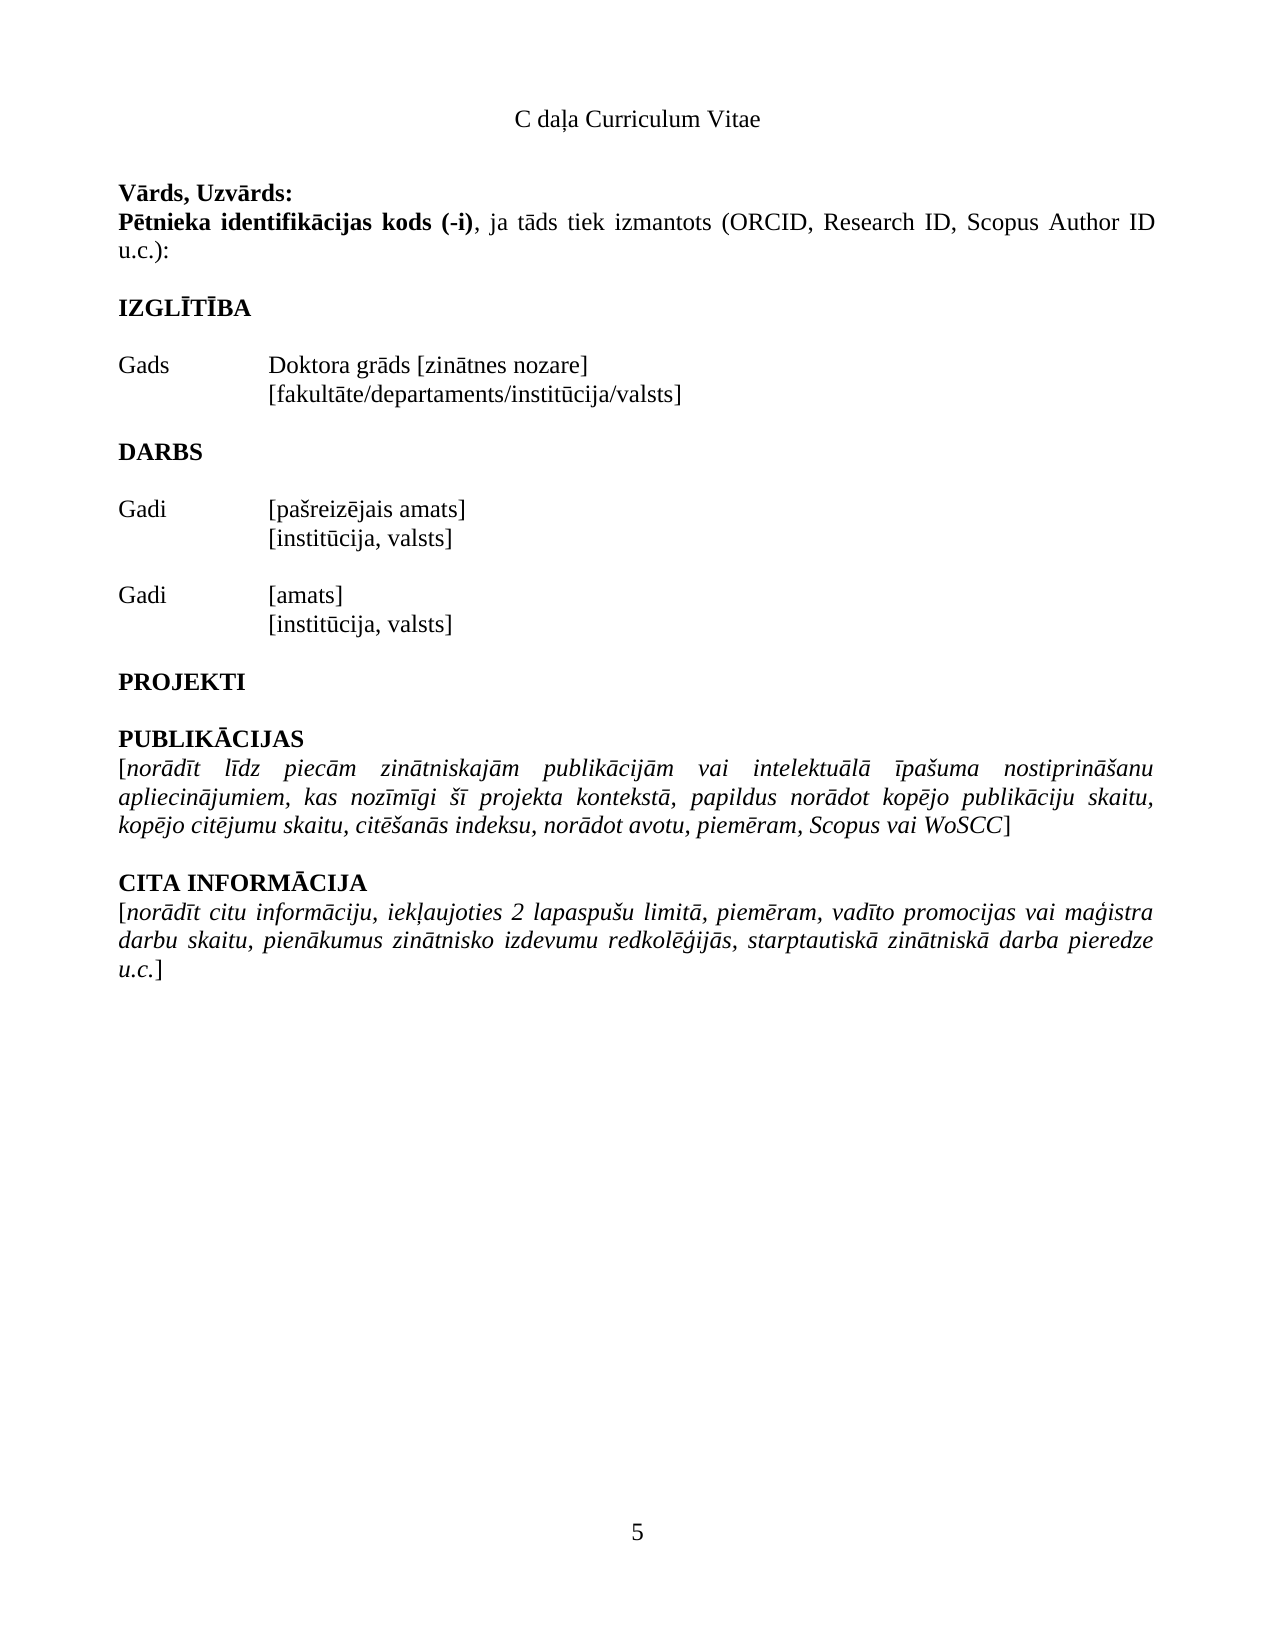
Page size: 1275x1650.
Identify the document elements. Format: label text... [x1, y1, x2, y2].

text Vārds, Uzvārds: [118, 178, 1157, 207]
text PUBLIKĀCIJAS [118, 724, 1157, 753]
text [fakultāte/departaments/institūcija/valsts] [118, 379, 1157, 408]
text Gadi [amats] [118, 580, 1157, 609]
text [norādīt līdz piecām zinātniskajām publikācijām vai intelektuālā īpašuma nostiprināšanu apliecinājumiem, kas nozīmīgi šī projekta kontekstā, papildus norādot kopējo publikāciju skaitu, kopējo citējumu skaitu, citēšanās indeksu, norādot avotu, piemēram, Scopus vai WoSCC] [118, 753, 1157, 839]
text [institūcija, valsts] [118, 523, 1157, 552]
text [norādīt citu informāciju, iekļaujoties 2 lapaspušu limitā, piemēram, vadīto promocijas vai maģistra darbu skaitu, pienākumus zinātnisko izdevumu redkolēģijās, starptautiskā zinātniskā darba pieredze u.c.] [118, 897, 1157, 983]
text PROJEKTI [118, 667, 1157, 695]
text IZGLĪTĪBA [118, 293, 1157, 322]
text DARBS [118, 437, 1157, 465]
text [institūcija, valsts] [118, 609, 1157, 638]
text C daļa Curriculum Vitae [118, 104, 1157, 132]
text Gads Doktora grāds [zinātnes nozare] [118, 350, 1157, 379]
text Gadi [pašreizējais amats] [118, 494, 1157, 523]
text Pētnieka identifikācijas kods (-i), ja tāds tiek izmantots (ORCID, Research ID, Scopus Author ID u.c.): [118, 207, 1157, 264]
text CITA INFORMĀCIJA [118, 868, 1157, 897]
